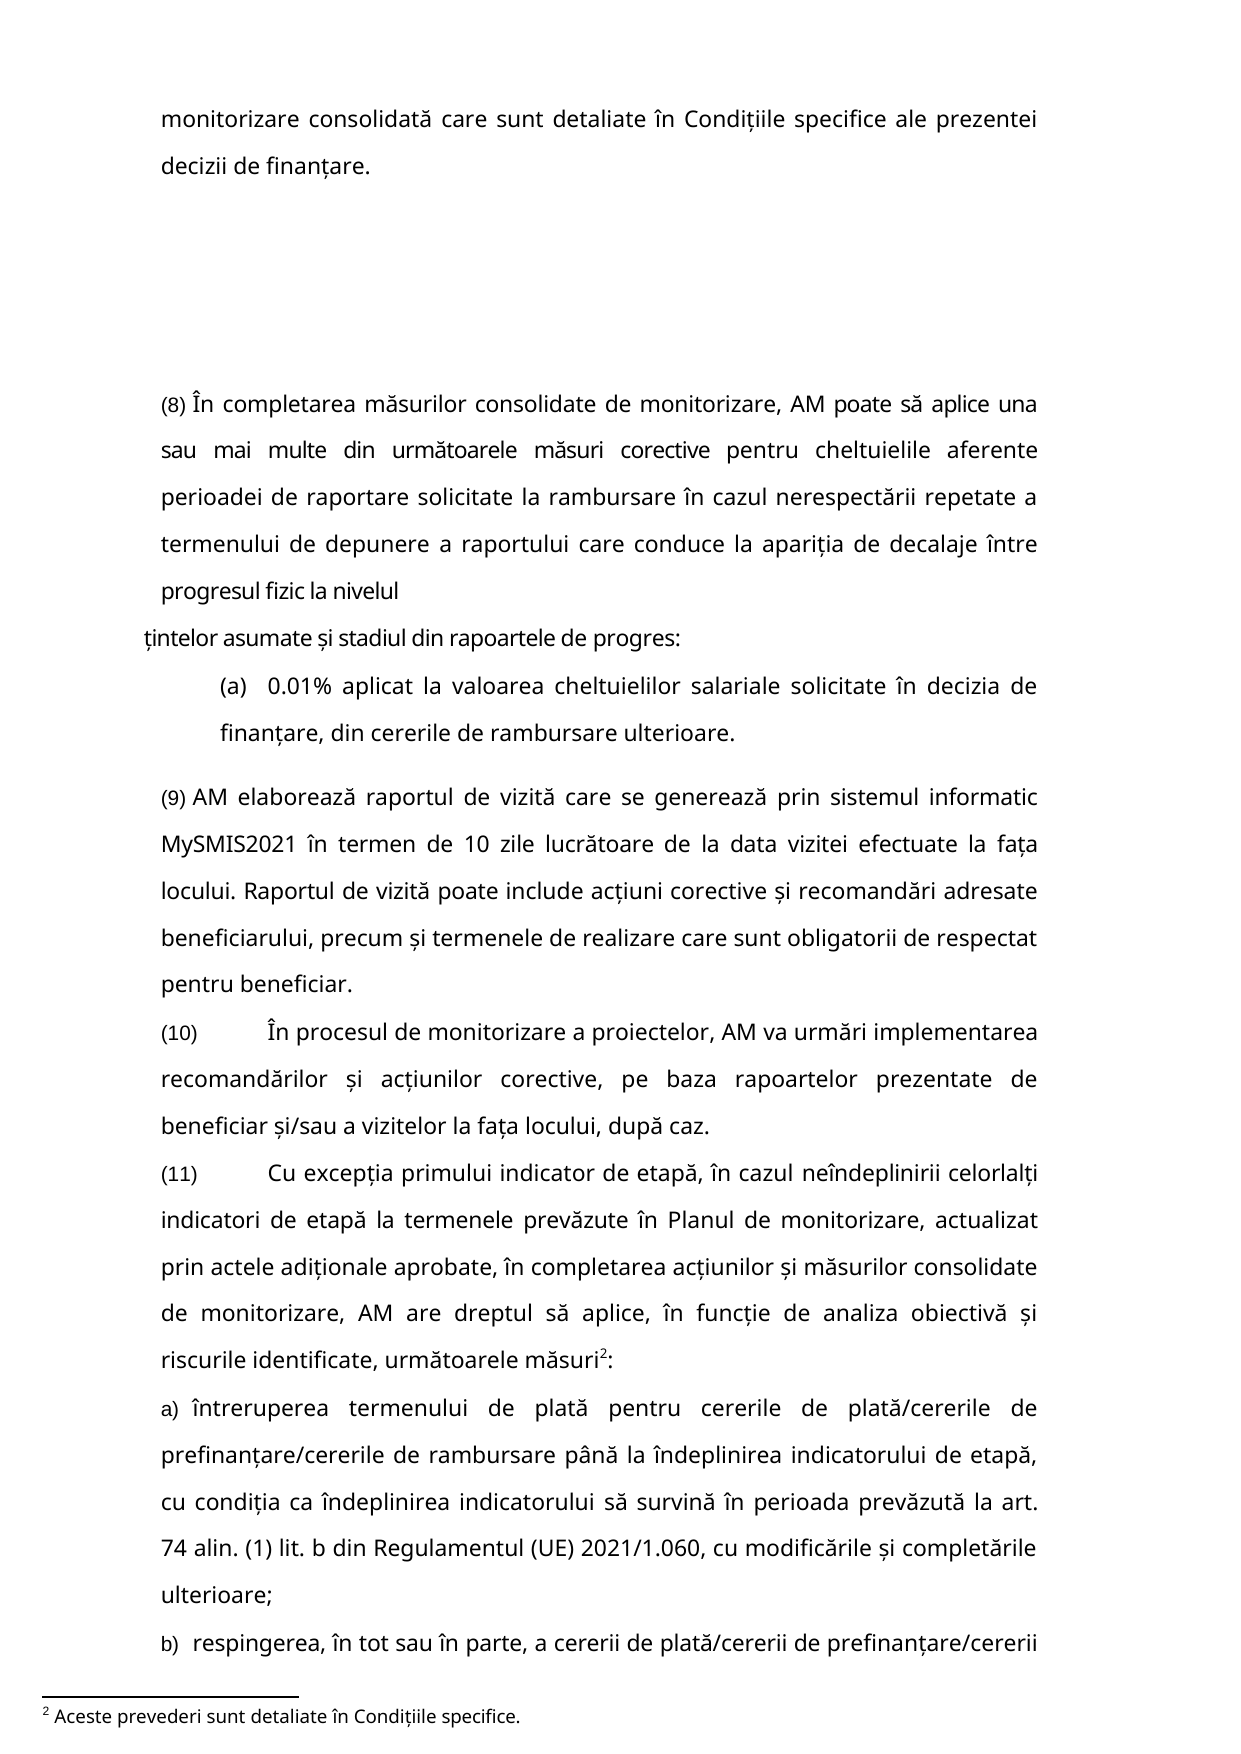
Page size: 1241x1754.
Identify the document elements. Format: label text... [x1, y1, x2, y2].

list În completarea măsurilor consolidate de monitorizare, AM poate să aplice una sau mai multe din următoarele măsuri corective pentru cheltuielile aferente perioadei de raportare solicitate la rambursare în cazul nerespectării repetate a termenului de depunere a raportului care conduce la apariția de decalaje între progresul fizic la nivelul [161, 388, 1038, 606]
list Cu excepția primului indicator de etapă, în cazul neîndeplinirii celorlalți indicatori de etapă la termenele prevăzute în Planul de monitorizare, actualizat prin actele adiționale aprobate, în completarea acțiunilor și măsurilor consolidate de monitorizare, AM are dreptul să aplice, în funcție de analiza obiectivă și riscurile identificate, următoarele măsuri: [161, 1157, 1038, 1376]
text țintelor asumate și stadiul din rapoartele de progres: [42, 622, 1038, 654]
list AM elaborează raportul de vizită care se generează prin sistemul informatic MySMIS2021 în termen de 10 zile lucrătoare de la data vizitei efectuate la fața locului. Raportul de vizită poate include acțiuni corective și recomandări adresate beneficiarului, precum și termenele de realizare care sunt obligatorii de respectat pentru beneficiar. [161, 781, 1038, 1000]
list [161, 1627, 1038, 1658]
list întreruperea termenului de plată pentru cererile de plată/cererile de prefinanțare/cererile de rambursare până la îndeplinirea indicatorului de etapă, cu condiția ca îndeplinirea indicatorului să survină în perioada prevăzută la art. 74 alin. (1) lit. b din Regulamentul (UE) 2021/1.060, cu modificările și completările ulterioare; [161, 1392, 1038, 1610]
list În procesul de monitorizare a proiectelor, AM va urmări implementarea recomandărilor și acțiunilor corective, pe baza rapoartelor prezentate de beneficiar și/sau a vizitelor la fața locului, după caz. [161, 1016, 1038, 1141]
list 0.01% aplicat la valoarea cheltuielilor salariale solicitate în decizia de finanțare, din cererile de rambursare ulterioare. [220, 670, 1038, 748]
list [161, 103, 1038, 182]
